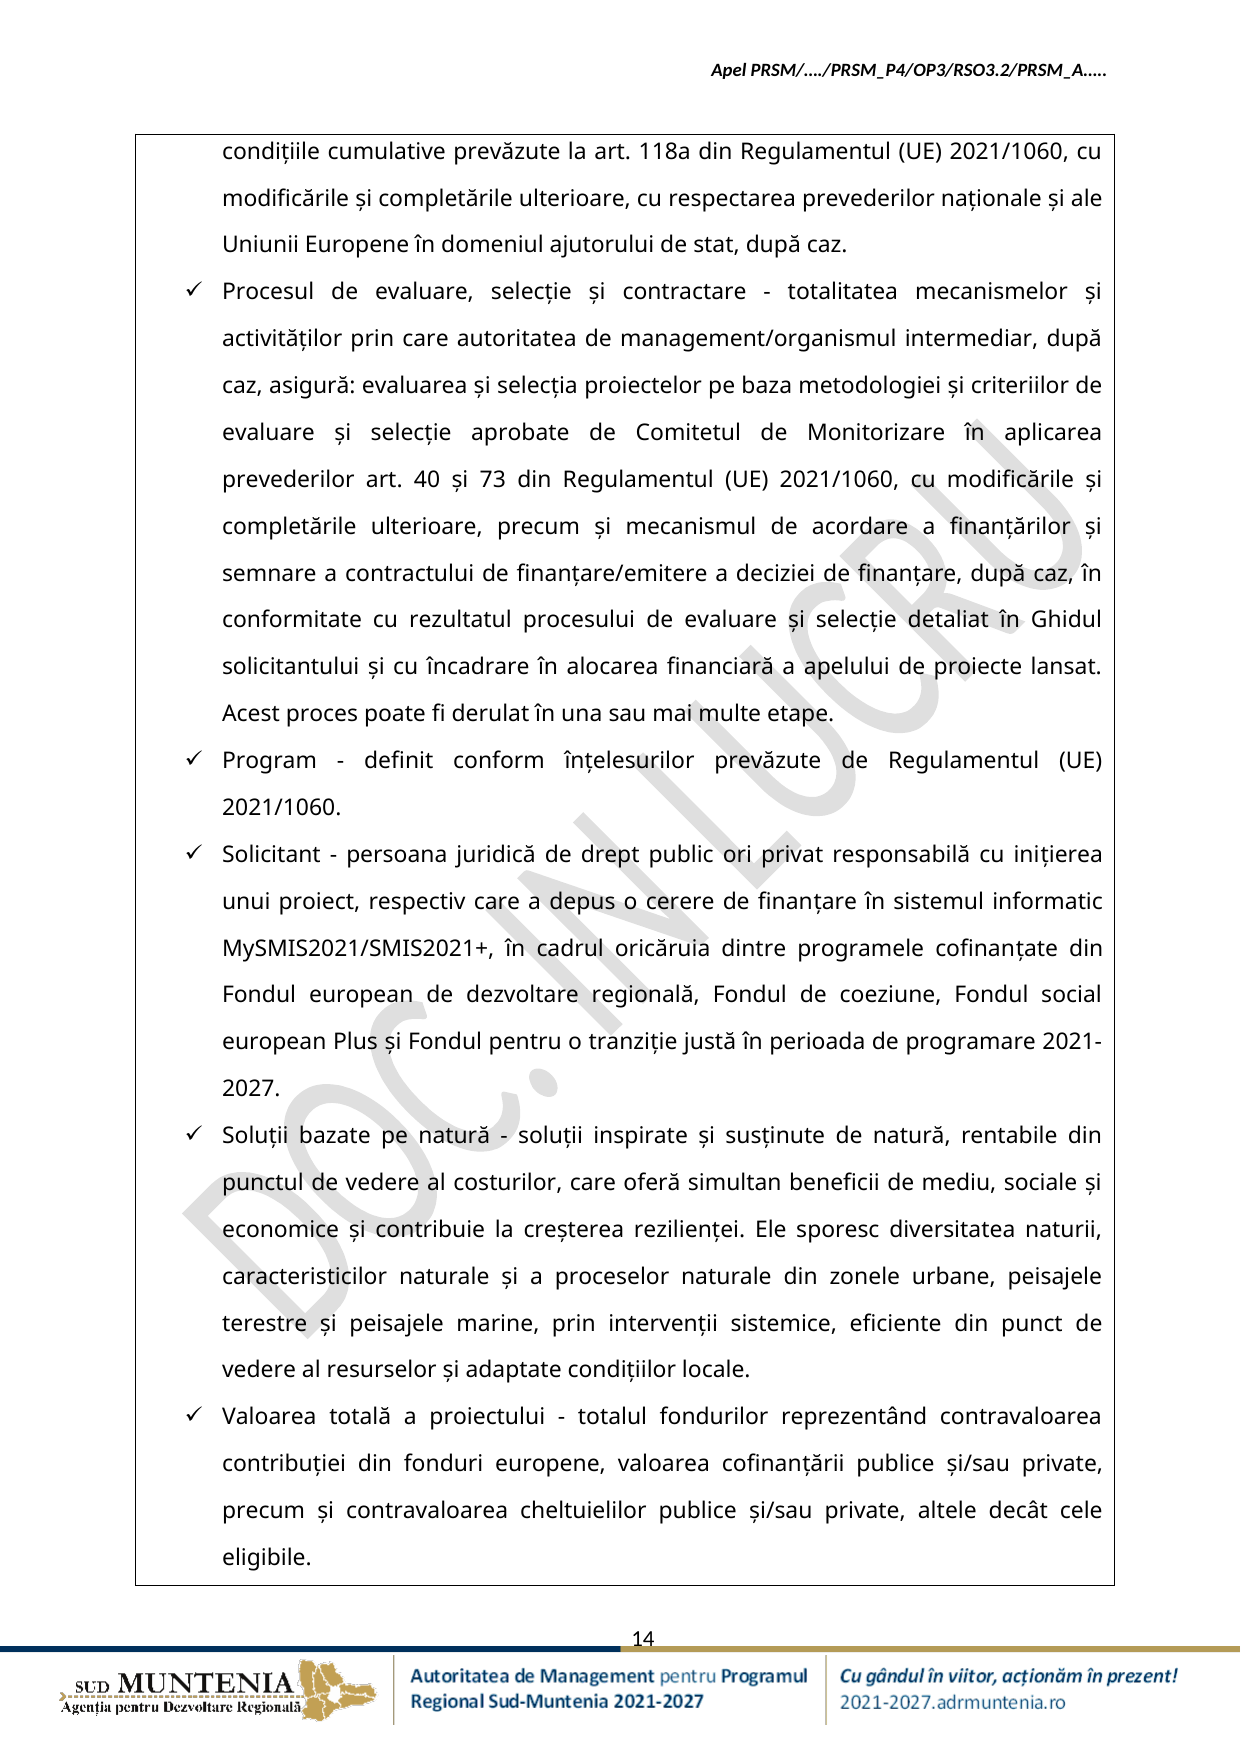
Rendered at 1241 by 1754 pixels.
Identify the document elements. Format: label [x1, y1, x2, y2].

table_header [136, 135, 1114, 1585]
picture [0, 1646, 1241, 1726]
